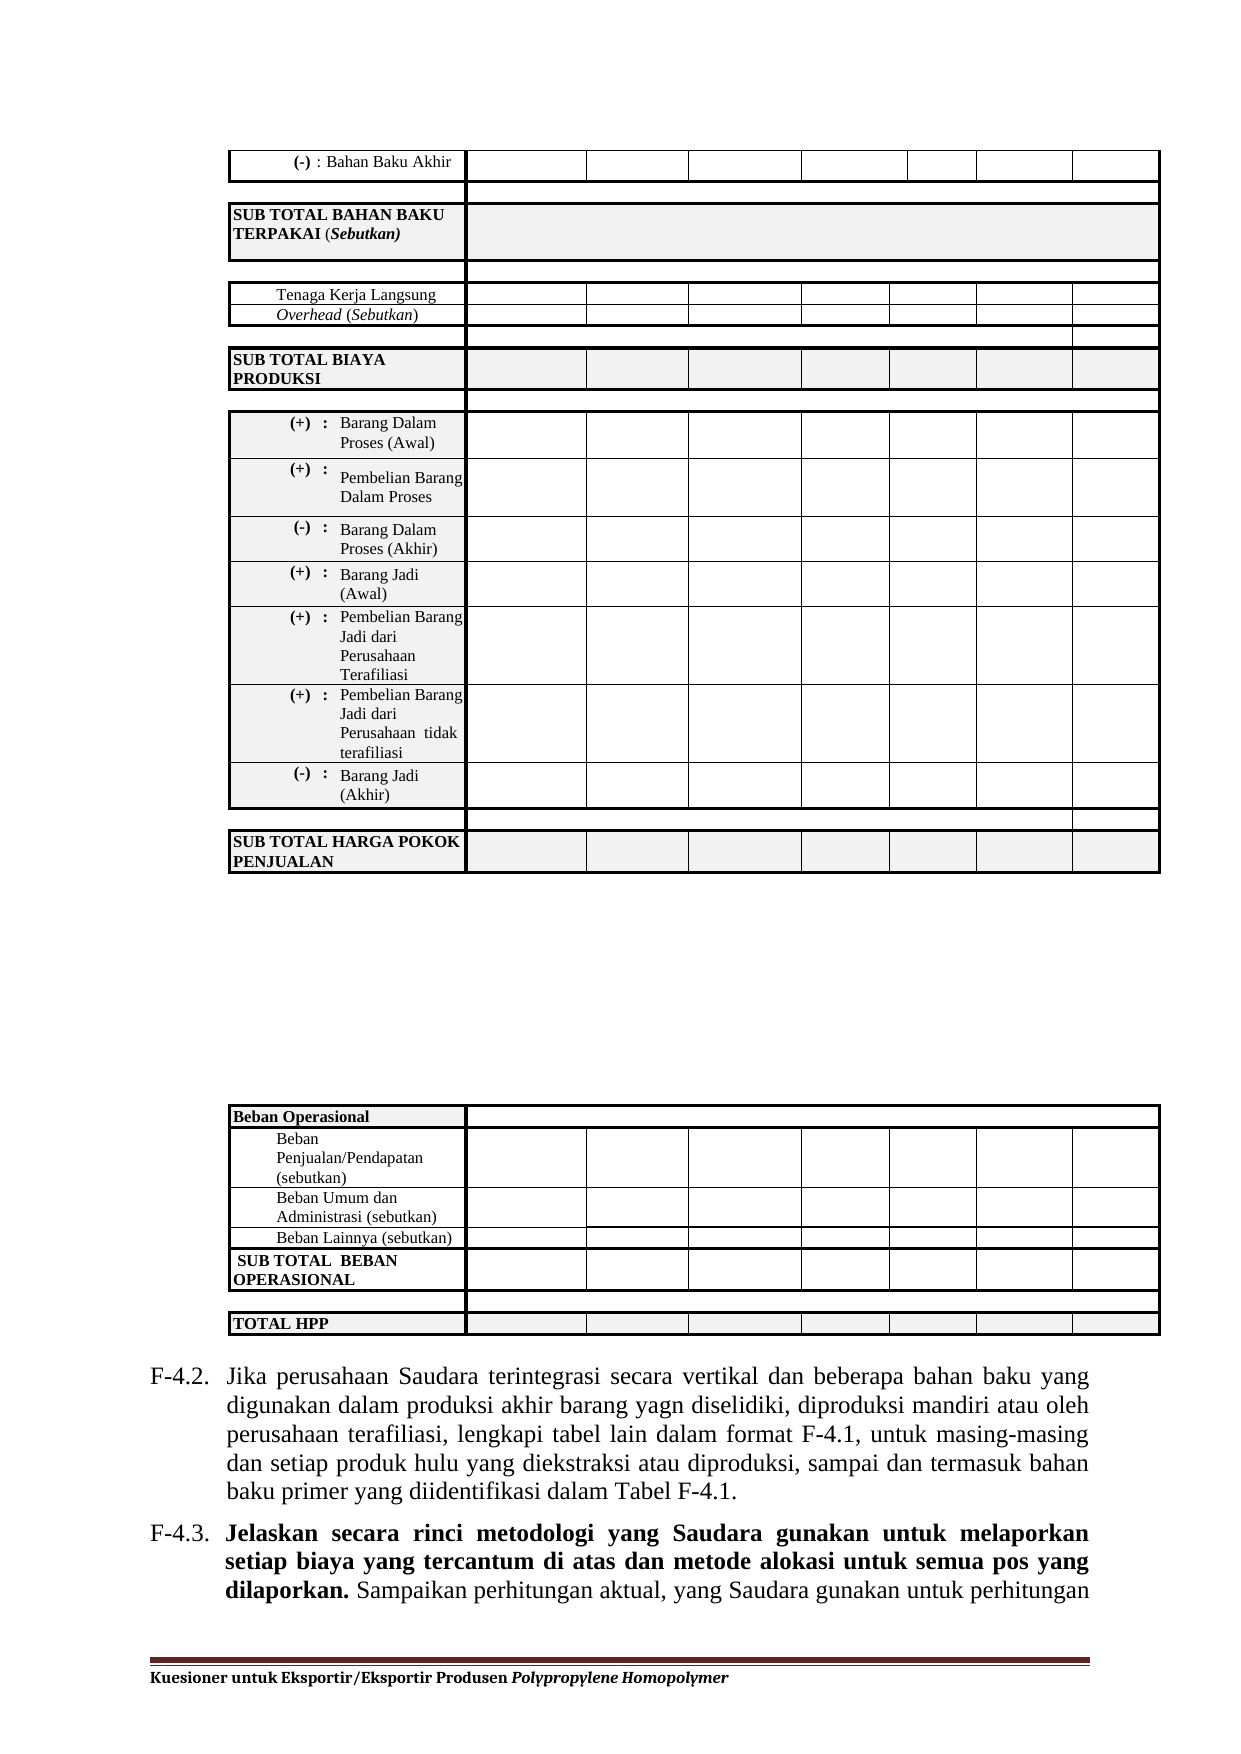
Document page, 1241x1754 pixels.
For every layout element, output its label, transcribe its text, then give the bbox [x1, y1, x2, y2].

table_cell [587, 305, 688, 324]
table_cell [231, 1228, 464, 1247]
table_cell [977, 350, 1072, 388]
table_cell [273, 391, 464, 410]
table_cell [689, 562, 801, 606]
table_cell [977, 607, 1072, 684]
table_cell [1073, 151, 1158, 179]
table_cell : [313, 459, 337, 516]
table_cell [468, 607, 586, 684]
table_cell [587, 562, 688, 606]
table_cell [587, 459, 688, 516]
table_cell (+) [231, 459, 313, 516]
table_cell [689, 413, 801, 457]
table_cell [230, 327, 273, 346]
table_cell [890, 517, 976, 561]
table_cell [586, 183, 688, 202]
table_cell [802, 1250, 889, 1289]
table_cell [689, 350, 801, 388]
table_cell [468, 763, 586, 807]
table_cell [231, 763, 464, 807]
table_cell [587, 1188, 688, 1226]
table_cell [688, 183, 801, 202]
table_cell [802, 151, 907, 179]
table_cell : [313, 413, 337, 457]
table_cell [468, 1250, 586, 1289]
table_cell [977, 305, 1072, 324]
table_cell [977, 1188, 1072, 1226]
table_cell SUB TOTAL BAHAN BAKU TERPAKAI (Sebutkan) [231, 205, 464, 259]
table_cell [587, 413, 688, 457]
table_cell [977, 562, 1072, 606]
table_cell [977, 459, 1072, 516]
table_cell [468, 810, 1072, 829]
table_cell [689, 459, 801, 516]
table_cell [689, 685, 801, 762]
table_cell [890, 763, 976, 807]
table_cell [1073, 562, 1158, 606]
table_cell [1073, 350, 1158, 388]
table_cell [802, 413, 889, 457]
table_cell [468, 205, 1158, 259]
table_cell [273, 262, 464, 281]
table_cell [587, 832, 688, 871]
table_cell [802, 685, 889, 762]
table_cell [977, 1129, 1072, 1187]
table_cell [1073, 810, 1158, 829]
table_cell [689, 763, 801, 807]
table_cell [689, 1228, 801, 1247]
table_cell [1073, 305, 1158, 324]
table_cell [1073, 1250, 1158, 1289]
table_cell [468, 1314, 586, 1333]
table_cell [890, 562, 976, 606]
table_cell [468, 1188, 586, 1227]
table_cell [801, 327, 890, 346]
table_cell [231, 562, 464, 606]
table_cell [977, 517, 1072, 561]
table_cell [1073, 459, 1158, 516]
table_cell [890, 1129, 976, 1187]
table_cell [1073, 284, 1158, 303]
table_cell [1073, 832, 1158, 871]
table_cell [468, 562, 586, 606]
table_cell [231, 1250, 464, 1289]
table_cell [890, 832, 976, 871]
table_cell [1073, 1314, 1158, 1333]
table_cell Overhead (Sebutkan) [273, 305, 464, 324]
table_cell (+) [231, 413, 313, 457]
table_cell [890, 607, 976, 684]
table_cell [587, 151, 688, 179]
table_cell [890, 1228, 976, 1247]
table_cell [468, 284, 586, 303]
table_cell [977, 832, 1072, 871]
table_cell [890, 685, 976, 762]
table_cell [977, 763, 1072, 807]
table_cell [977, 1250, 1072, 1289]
table_cell [890, 350, 976, 388]
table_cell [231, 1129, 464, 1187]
table_cell [801, 183, 908, 202]
table_cell [468, 459, 586, 516]
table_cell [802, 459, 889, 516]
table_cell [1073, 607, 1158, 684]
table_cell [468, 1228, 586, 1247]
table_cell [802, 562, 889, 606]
text F-4.2. Jika perusahaan Saudara terintegrasi secara vertikal dan beberapa bahan baku yang digunakan dalam produksi akhir barang yagn diselidiki, diproduksi mandiri atau oleh perusahaan terafiliasi, lengkapi tabel lain dalam format F-4.1, untuk masing-masing dan setiap produk hulu yang diekstraksi atau diproduksi, sampai dan termasuk bahan baku primer yang diidentifikasi dalam Tabel F-4.1. [150, 1361, 1090, 1505]
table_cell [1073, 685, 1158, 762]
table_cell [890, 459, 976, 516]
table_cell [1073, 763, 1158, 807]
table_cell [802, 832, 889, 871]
table_cell [273, 327, 464, 346]
table_cell [468, 391, 1158, 410]
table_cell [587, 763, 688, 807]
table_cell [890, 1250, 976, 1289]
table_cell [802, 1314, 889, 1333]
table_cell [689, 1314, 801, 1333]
table_cell Bahan Baku Akhir [323, 151, 464, 179]
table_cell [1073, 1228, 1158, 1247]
table_cell [468, 183, 586, 202]
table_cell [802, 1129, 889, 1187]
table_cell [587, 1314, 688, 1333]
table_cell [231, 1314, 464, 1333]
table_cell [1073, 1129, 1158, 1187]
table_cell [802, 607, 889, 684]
table_cell [908, 183, 976, 202]
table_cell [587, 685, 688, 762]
table_cell [468, 350, 586, 388]
table_cell [689, 151, 801, 179]
table_cell [977, 151, 1072, 179]
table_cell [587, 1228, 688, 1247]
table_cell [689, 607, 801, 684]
table_cell [468, 151, 586, 179]
table_cell [468, 413, 586, 457]
table_cell SUB TOTAL BIAYA PRODUKSI [231, 350, 464, 388]
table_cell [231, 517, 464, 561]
table_cell Barang Dalam Proses (Awal) [337, 413, 464, 457]
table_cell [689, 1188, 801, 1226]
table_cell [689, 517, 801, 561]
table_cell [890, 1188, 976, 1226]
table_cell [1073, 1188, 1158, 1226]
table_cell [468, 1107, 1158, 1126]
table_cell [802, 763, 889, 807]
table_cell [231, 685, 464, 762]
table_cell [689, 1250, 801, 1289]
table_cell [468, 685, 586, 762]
table_cell [1073, 327, 1158, 346]
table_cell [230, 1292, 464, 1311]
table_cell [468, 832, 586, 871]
table_cell [689, 284, 801, 303]
table_cell Pembelian Barang Dalam Proses [337, 459, 464, 516]
table_cell [230, 391, 273, 410]
table_cell [1073, 413, 1158, 457]
table_cell [890, 327, 976, 346]
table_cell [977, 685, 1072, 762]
table_cell (-) [231, 151, 313, 179]
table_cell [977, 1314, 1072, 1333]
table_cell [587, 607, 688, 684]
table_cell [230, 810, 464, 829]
table_cell [313, 183, 464, 202]
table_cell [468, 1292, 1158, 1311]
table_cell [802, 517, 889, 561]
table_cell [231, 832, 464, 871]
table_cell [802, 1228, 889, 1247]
table_cell [468, 262, 1158, 281]
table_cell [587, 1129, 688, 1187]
table_cell [468, 305, 586, 324]
table_cell [231, 284, 273, 303]
table_cell [688, 327, 801, 346]
table_cell [802, 350, 889, 388]
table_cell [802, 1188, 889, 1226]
table_cell [586, 327, 688, 346]
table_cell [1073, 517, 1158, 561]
table_cell [977, 413, 1072, 457]
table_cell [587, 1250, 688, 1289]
table_cell [231, 305, 273, 324]
table_cell [890, 284, 976, 303]
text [150, 1518, 1090, 1604]
table_cell [890, 413, 976, 457]
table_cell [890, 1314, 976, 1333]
table_cell [802, 284, 889, 303]
table_cell [689, 305, 801, 324]
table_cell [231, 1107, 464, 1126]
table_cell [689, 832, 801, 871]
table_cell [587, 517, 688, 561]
table_cell [802, 305, 889, 324]
table_cell [468, 327, 586, 346]
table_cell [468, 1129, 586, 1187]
table_cell [587, 350, 688, 388]
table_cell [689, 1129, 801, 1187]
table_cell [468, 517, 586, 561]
table_cell [977, 284, 1072, 303]
table_cell [587, 284, 688, 303]
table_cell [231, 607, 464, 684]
table_cell [230, 262, 273, 281]
table_cell [976, 327, 1072, 346]
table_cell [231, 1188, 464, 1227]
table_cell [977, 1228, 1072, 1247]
table_cell [908, 151, 976, 179]
table_cell [976, 183, 1158, 202]
table_cell [230, 183, 313, 202]
table_cell [890, 305, 976, 324]
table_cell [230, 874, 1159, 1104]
table_cell Tenaga Kerja Langsung [273, 284, 464, 303]
